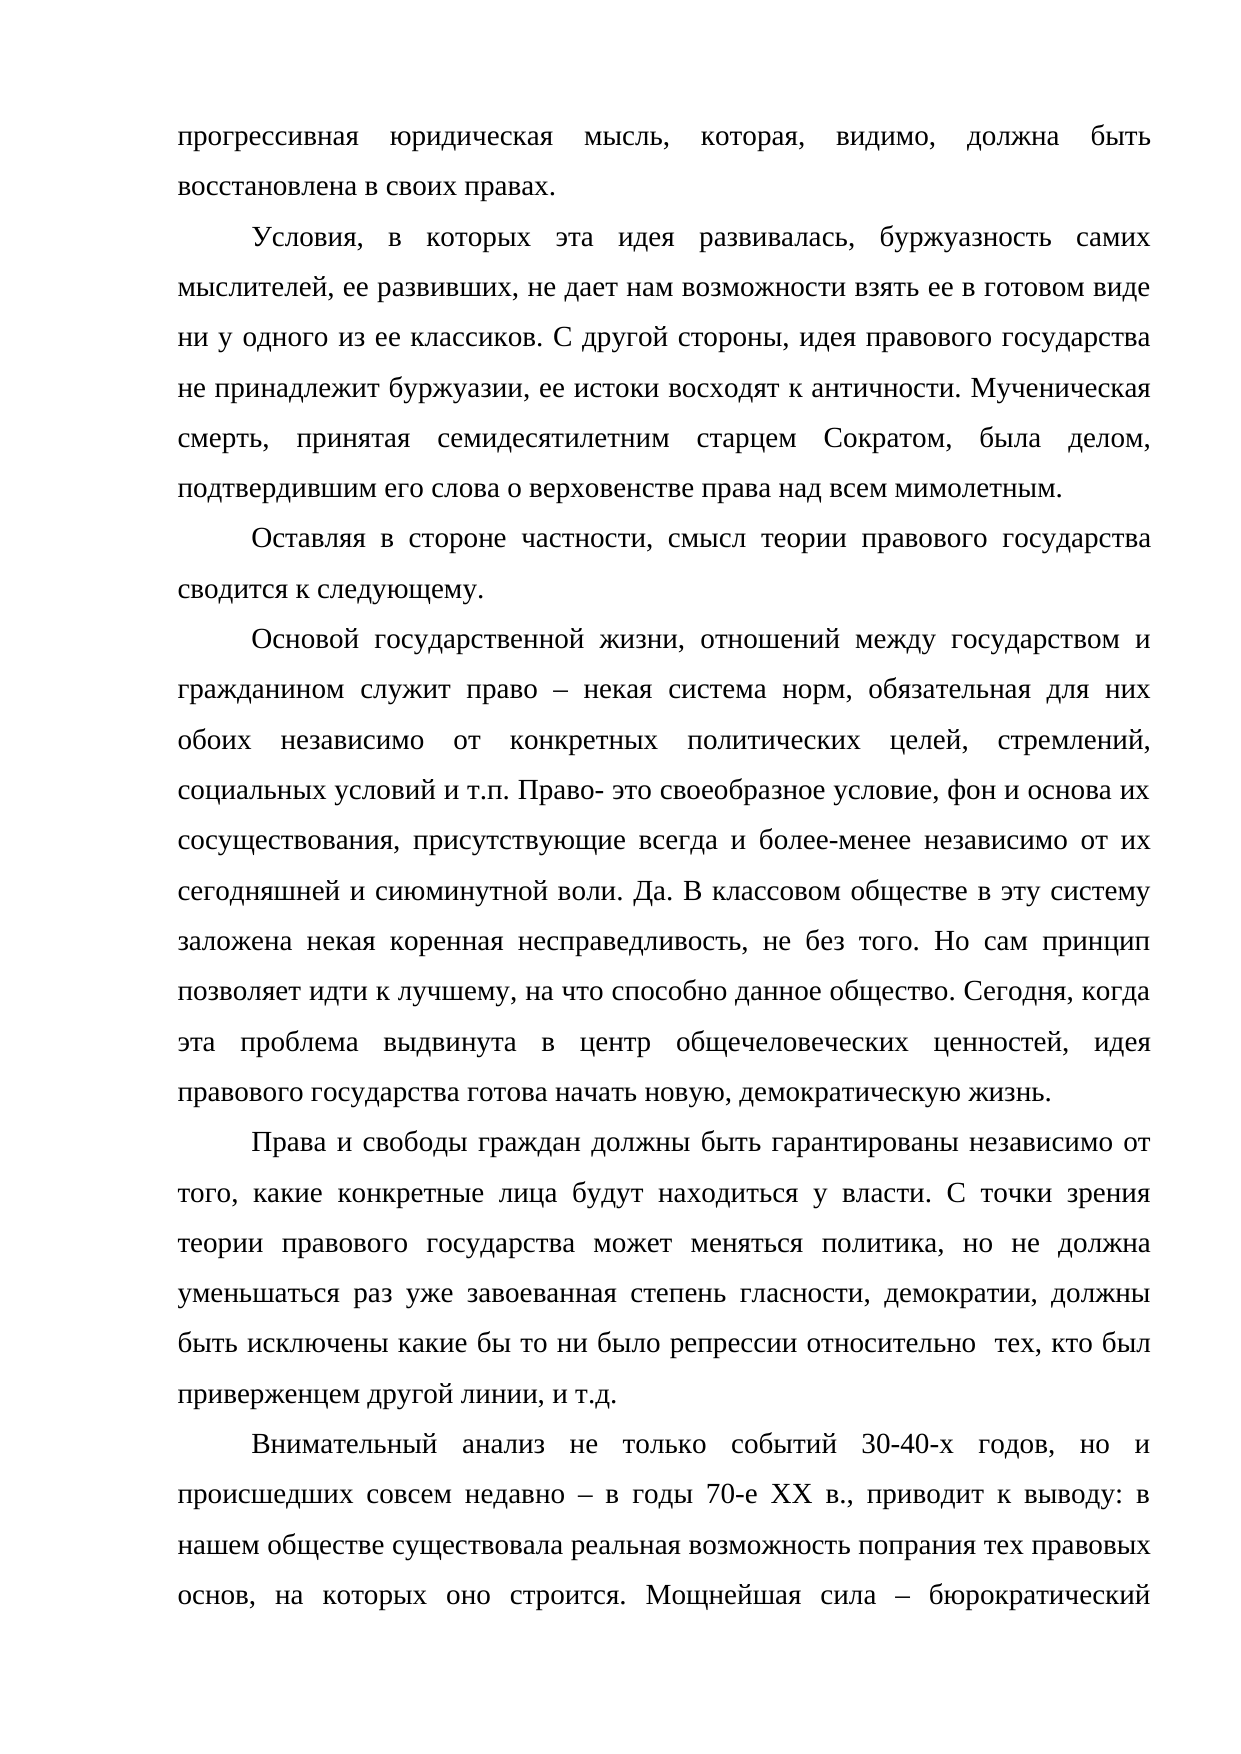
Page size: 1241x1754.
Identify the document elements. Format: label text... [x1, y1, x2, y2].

text Условия, в которых эта идея развивалась, буржуазность самих мыслителей, ее развивших, не дает нам возможности взять ее в готовом виде ни у одного из ее классиков. С другой стороны, идея правового государства не принадлежит буржуазии, ее истоки восходят к античности. Мученическая смерть, принятая семидесятилетним старцем Сократом, была делом, подтвердившим его слова о верховенстве права над всем мимолетным. [177, 219, 1152, 504]
text Основой государственной жизни, отношений между государством и гражданином служит право – некая система норм, обязательная для них обоих независимо от конкретных политических целей, стремлений, социальных условий и т.п. Право- это своеобразное условие, фон и основа их сосуществования, присутствующие всегда и более-менее независимо от их сегодняшней и сиюминутной воли. Да. В классовом обществе в эту систему заложена некая коренная несправедливость, не без того. Но сам принцип позволяет идти к лучшему, на что способно данное общество. Сегодня, когда эта проблема выдвинута в центр общечеловеческих ценностей, идея правового государства готова начать новую, демократическую жизнь. [177, 621, 1152, 1108]
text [177, 1426, 1152, 1611]
text Права и свободы граждан должны быть гарантированы независимо от того, какие конкретные лица будут находиться у власти. С точки зрения теории правового государства может меняться политика, но не должна уменьшаться раз уже завоеванная степень гласности, демократии, должны быть исключены какие бы то ни было репрессии относительно тех, кто был приверженцем другой линии, и т.д. [177, 1124, 1152, 1409]
text Оставляя в стороне частности, смысл теории правового государства сводится к следующему. [177, 521, 1152, 604]
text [177, 118, 1152, 202]
